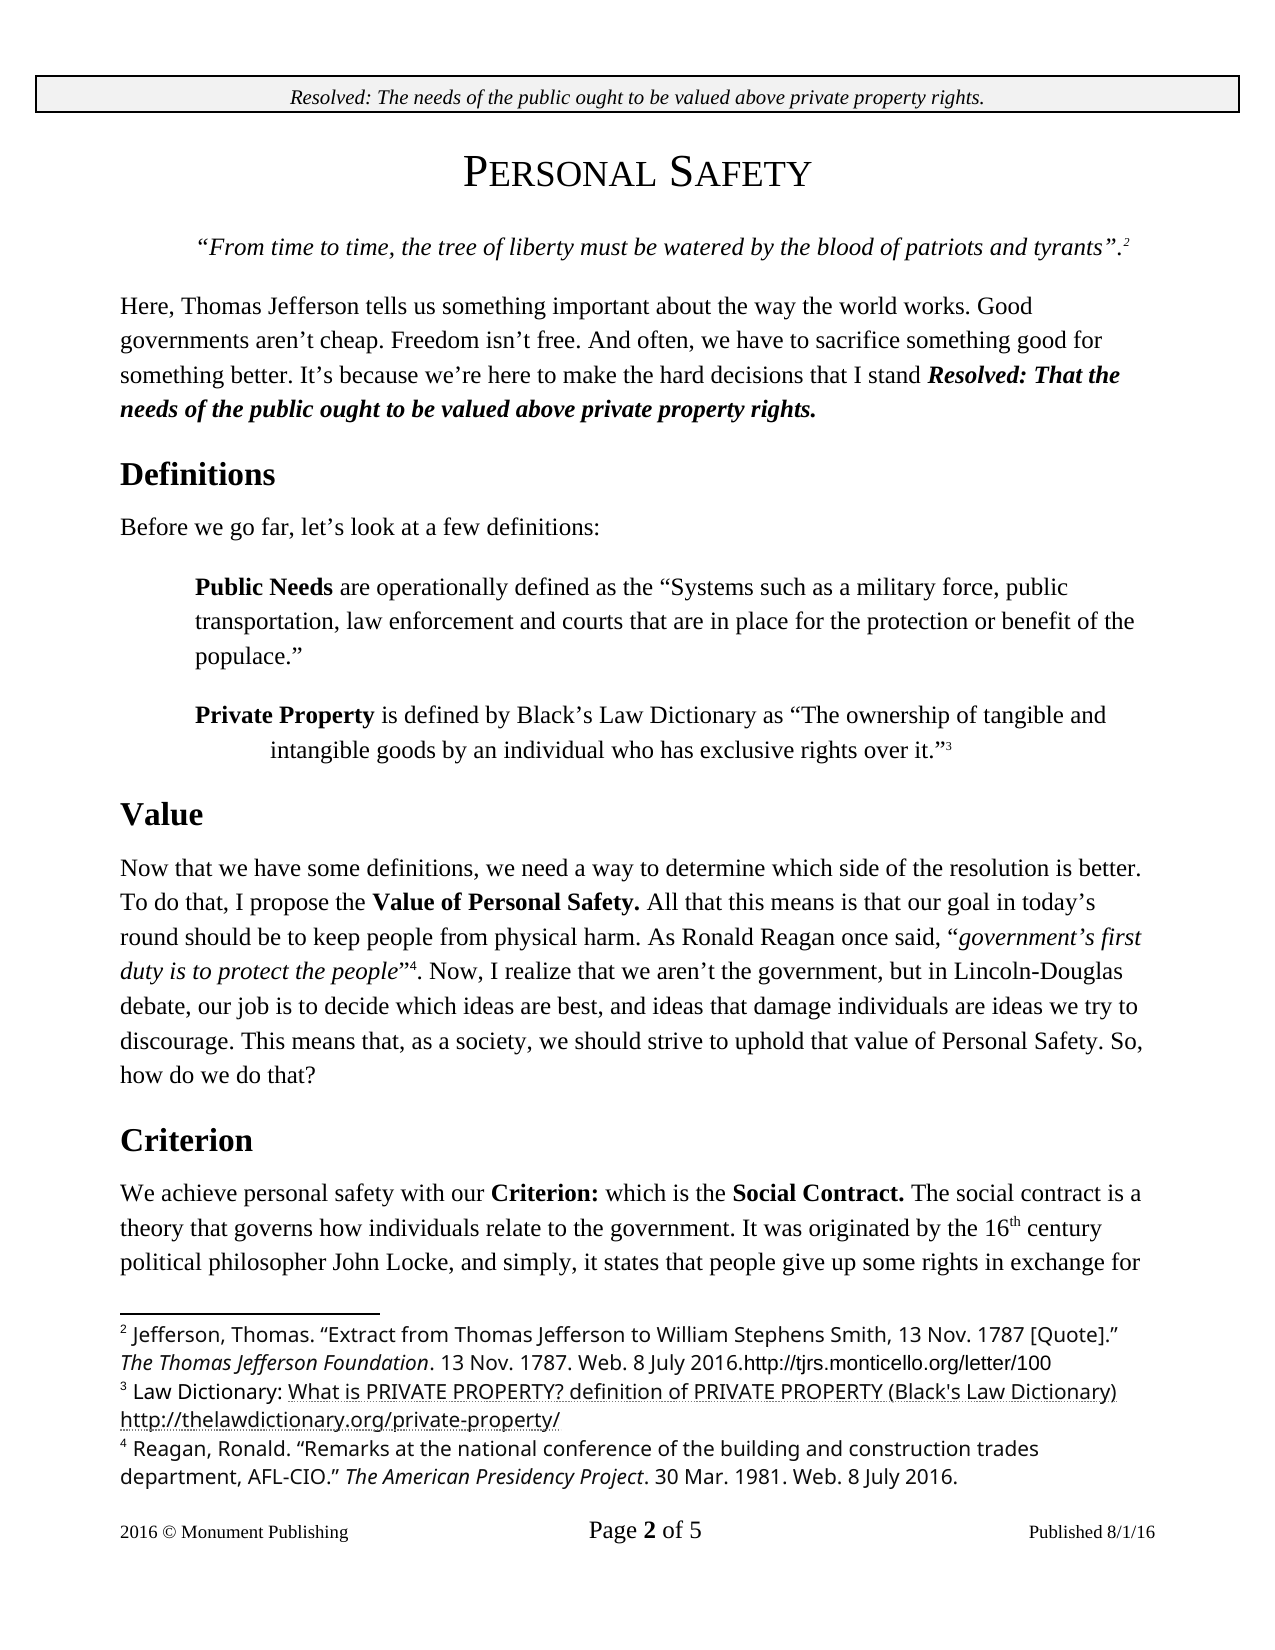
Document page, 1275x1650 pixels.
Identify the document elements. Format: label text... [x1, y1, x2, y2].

text Before we go far, let’s look at a few definitions: [120, 512, 1155, 541]
text Now that we have some definitions, we need a way to determine which side of the resolution is better. To do that, I propose the Value of Personal Safety. All that this means is that our goal in today’s round should be to keep people from physical harm. As Ronald Reagan once said, “government’s first duty is to protect the people”. Now, I realize that we aren’t the government, but in Lincoln-Douglas debate, our job is to decide which ideas are best, and ideas that damage individuals are ideas we try to discourage. This means that, as a society, we should strive to uphold that value of Personal Safety. So, how do we do that? [120, 853, 1155, 1089]
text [120, 1178, 1155, 1276]
subtitle Criterion [120, 1120, 1155, 1158]
text Private Property is defined by Black’s Law Dictionary as “The ownership of tangible and intangible goods by an individual who has exclusive rights over it.” [195, 700, 1155, 763]
subtitle Value [120, 794, 1155, 833]
text Public Needs are operationally defined as the “Systems such as a military force, public transportation, law enforcement and courts that are in place for the protection or benefit of the populace.” [195, 572, 1155, 669]
text “From time to time, the tree of liberty must be watered by the blood of patriots and tyrants”. [195, 232, 1155, 260]
subtitle Definitions [120, 454, 1155, 492]
title Personal Safety [45, 143, 1230, 196]
text Here, Thomas Jefferson tells us something important about the way the world works. Good governments aren’t cheap. Freedom isn’t free. And often, we have to sacrifice something good for something better. It’s because we’re here to make the hard decisions that I stand Resolved: That the needs of the public ought to be valued above private property rights. [120, 291, 1155, 423]
